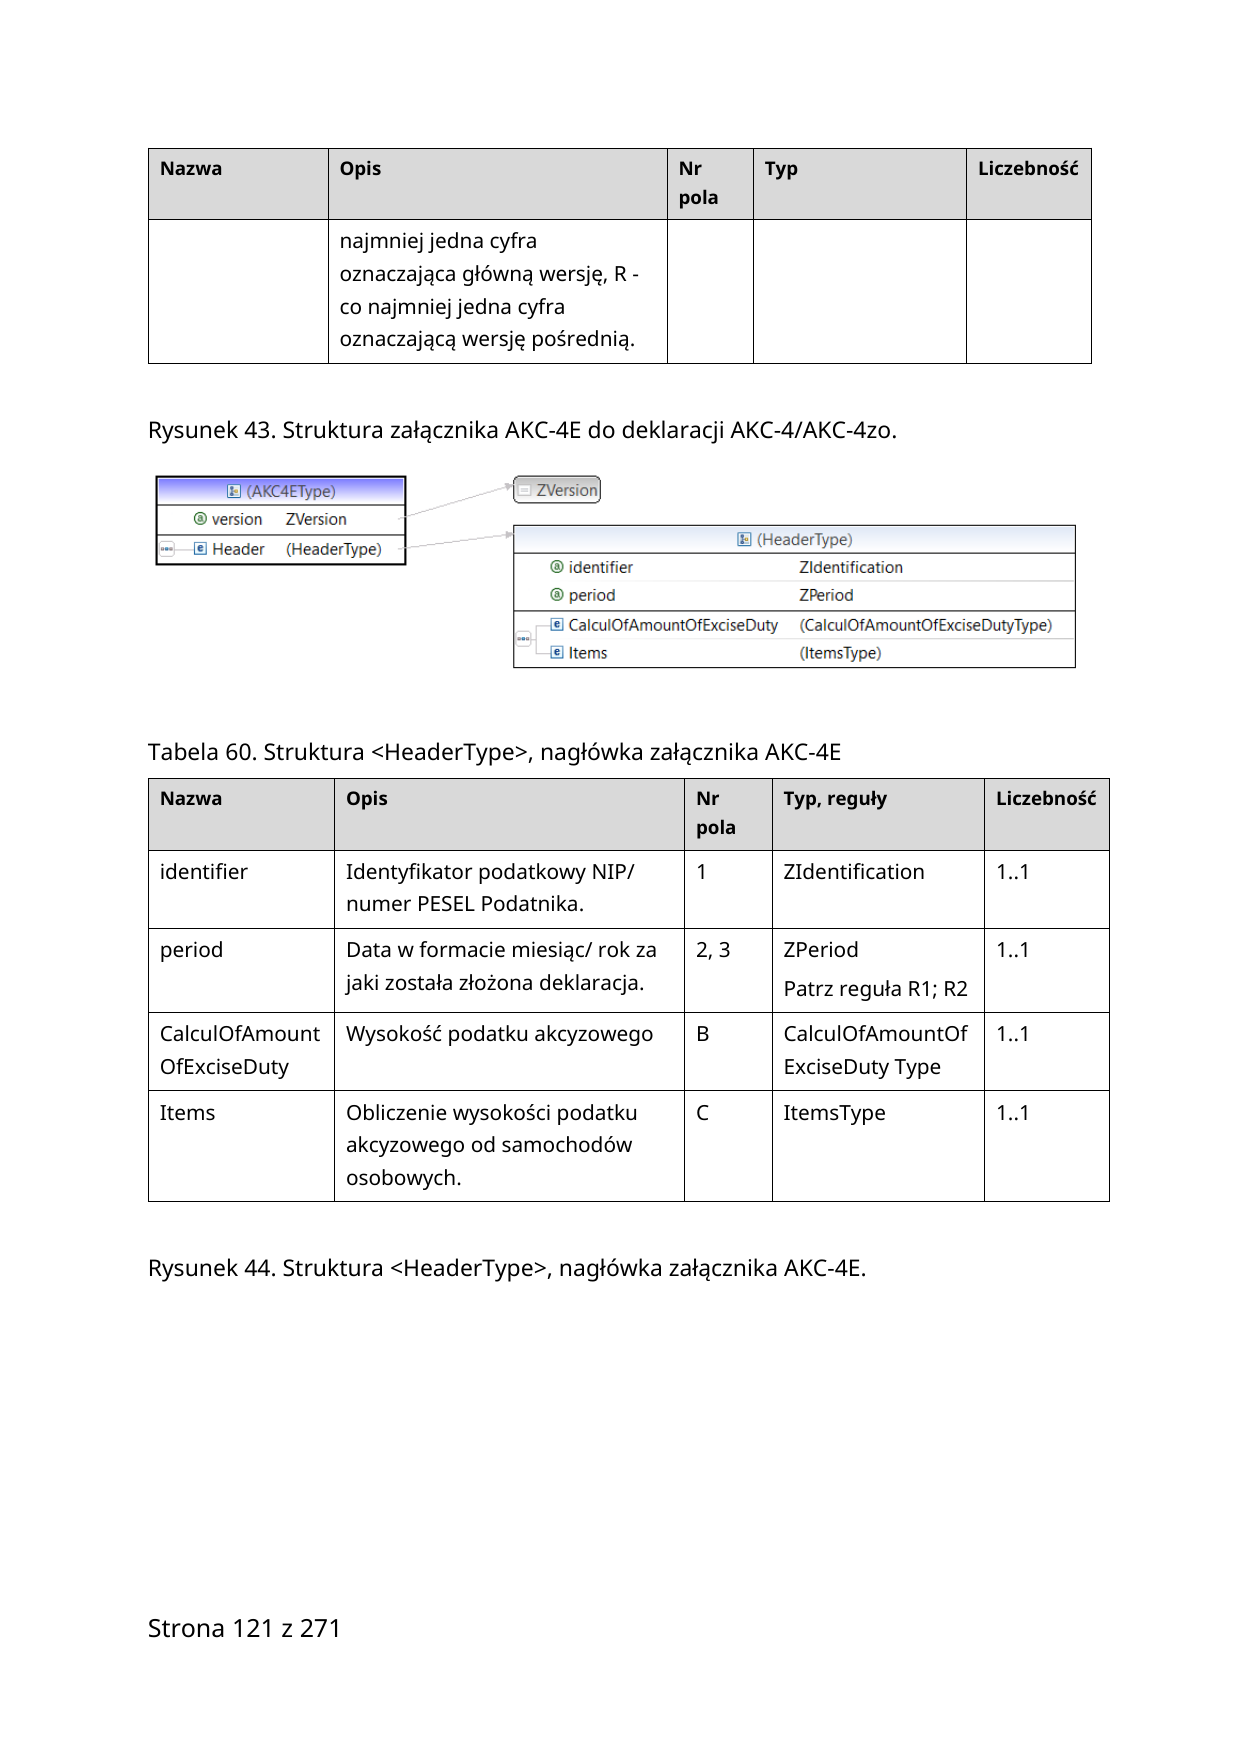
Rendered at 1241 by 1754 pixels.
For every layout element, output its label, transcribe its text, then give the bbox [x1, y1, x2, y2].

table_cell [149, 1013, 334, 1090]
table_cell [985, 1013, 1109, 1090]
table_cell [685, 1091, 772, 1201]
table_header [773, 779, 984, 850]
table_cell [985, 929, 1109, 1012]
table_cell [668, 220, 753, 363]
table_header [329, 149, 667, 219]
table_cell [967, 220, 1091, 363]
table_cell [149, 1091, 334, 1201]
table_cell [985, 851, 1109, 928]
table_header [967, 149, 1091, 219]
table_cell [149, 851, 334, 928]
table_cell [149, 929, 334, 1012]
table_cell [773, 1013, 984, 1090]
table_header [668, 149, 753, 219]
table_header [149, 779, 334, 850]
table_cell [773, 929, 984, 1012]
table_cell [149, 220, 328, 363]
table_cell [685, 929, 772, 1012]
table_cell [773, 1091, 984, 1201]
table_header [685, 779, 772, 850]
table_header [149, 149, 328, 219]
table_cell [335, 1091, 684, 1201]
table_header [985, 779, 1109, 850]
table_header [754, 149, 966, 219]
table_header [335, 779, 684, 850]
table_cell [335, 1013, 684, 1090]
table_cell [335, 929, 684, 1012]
picture [147, 466, 1092, 681]
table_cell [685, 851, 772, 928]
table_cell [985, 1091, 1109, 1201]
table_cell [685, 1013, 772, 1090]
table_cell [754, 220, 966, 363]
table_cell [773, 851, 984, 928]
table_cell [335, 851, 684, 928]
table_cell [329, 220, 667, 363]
